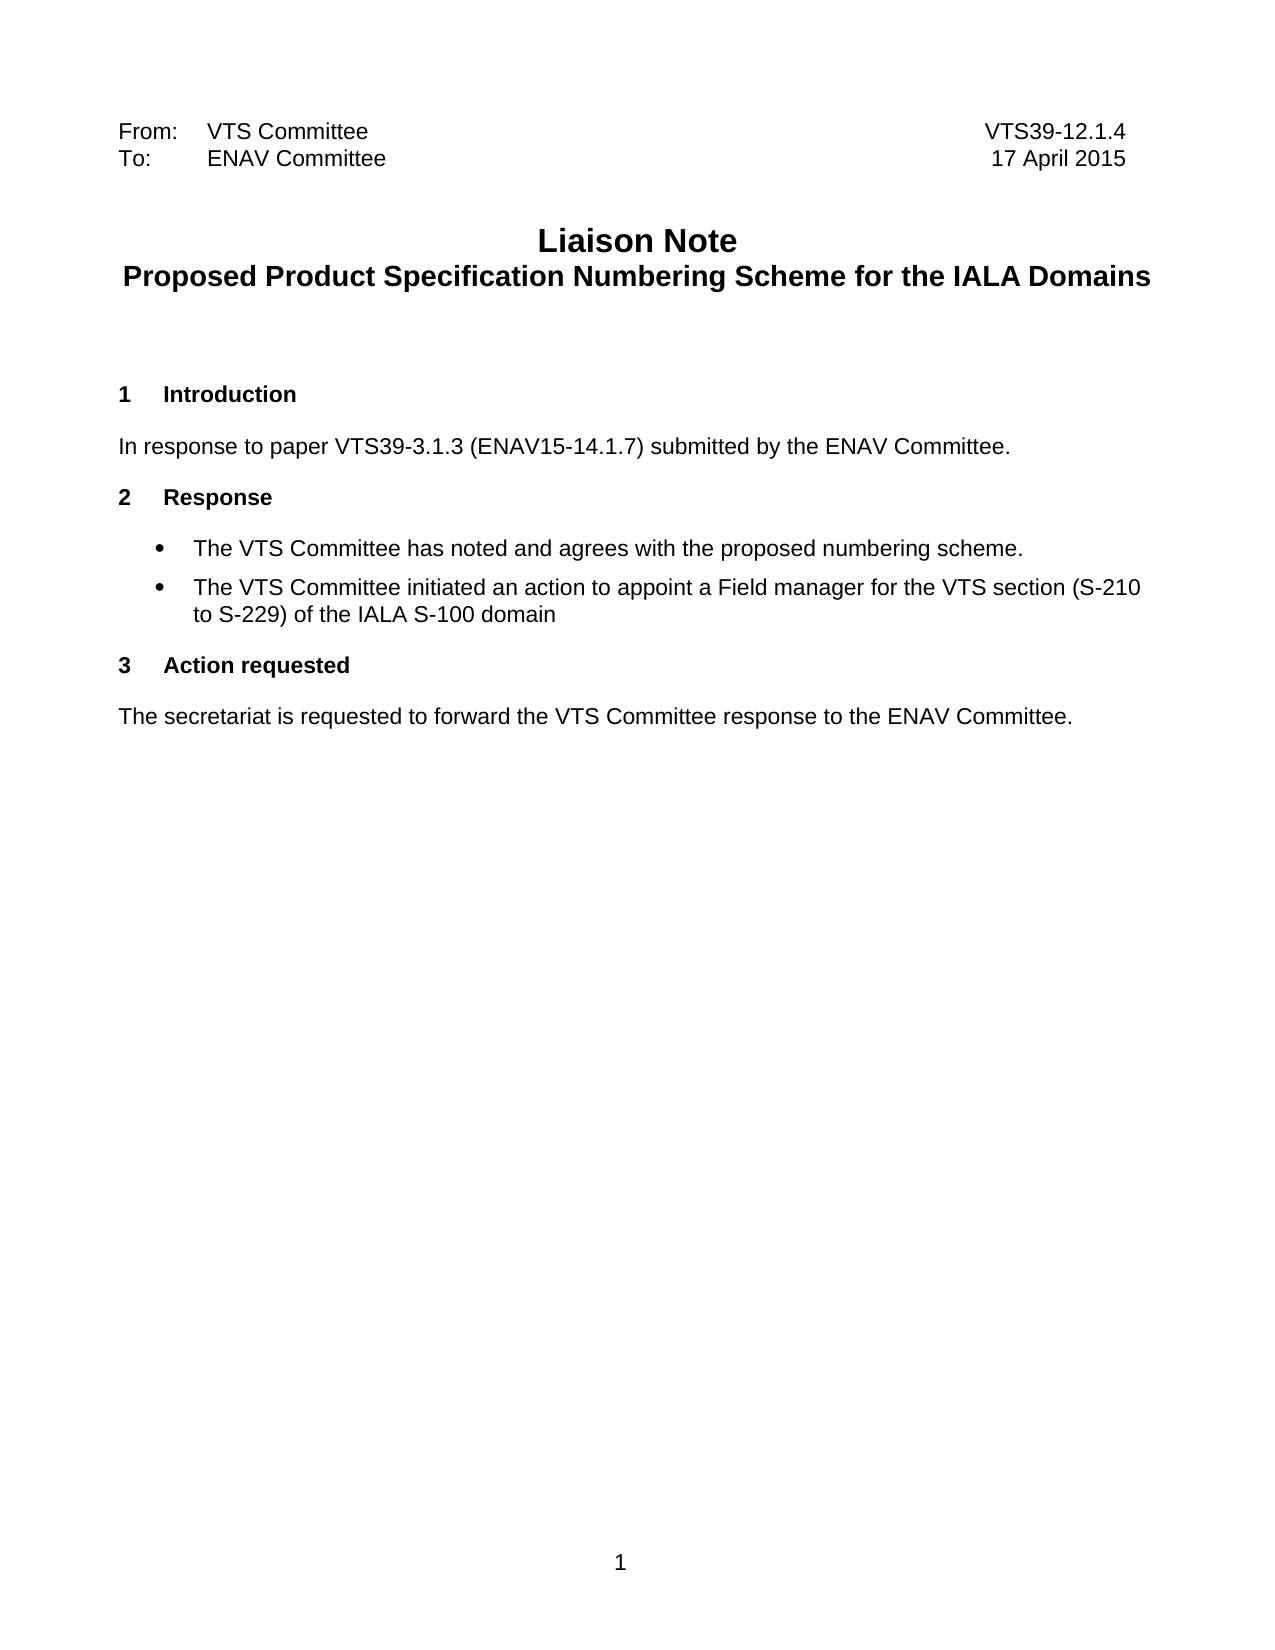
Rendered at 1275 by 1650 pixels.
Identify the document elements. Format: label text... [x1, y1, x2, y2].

subtitle Action requested [118, 652, 1157, 678]
title Liaison Note Proposed Product Specification Numbering Scheme for the IALA Domains [118, 221, 1157, 293]
table_header VTS39-12.1.4 [568, 118, 1137, 144]
text In response to paper VTS39-3.1.3 (ENAV15-14.1.7) submitted by the ENAV Committee. [118, 433, 1157, 459]
table_cell To: ENAV Committee [107, 145, 568, 171]
table_header From: VTS Committee [107, 118, 568, 144]
list The VTS Committee has noted and agrees with the proposed numbering scheme. [156, 535, 1157, 562]
subtitle Introduction [118, 381, 1157, 408]
table_cell 17 April 2015 [568, 145, 1137, 171]
text The secretariat is requested to forward the VTS Committee response to the ENAV Committee. [118, 703, 1157, 729]
subtitle Response [118, 484, 1157, 510]
list The VTS Committee initiated an action to appoint a Field manager for the VTS section (S-210 to S-229) of the IALA S-100 domain [156, 574, 1157, 627]
